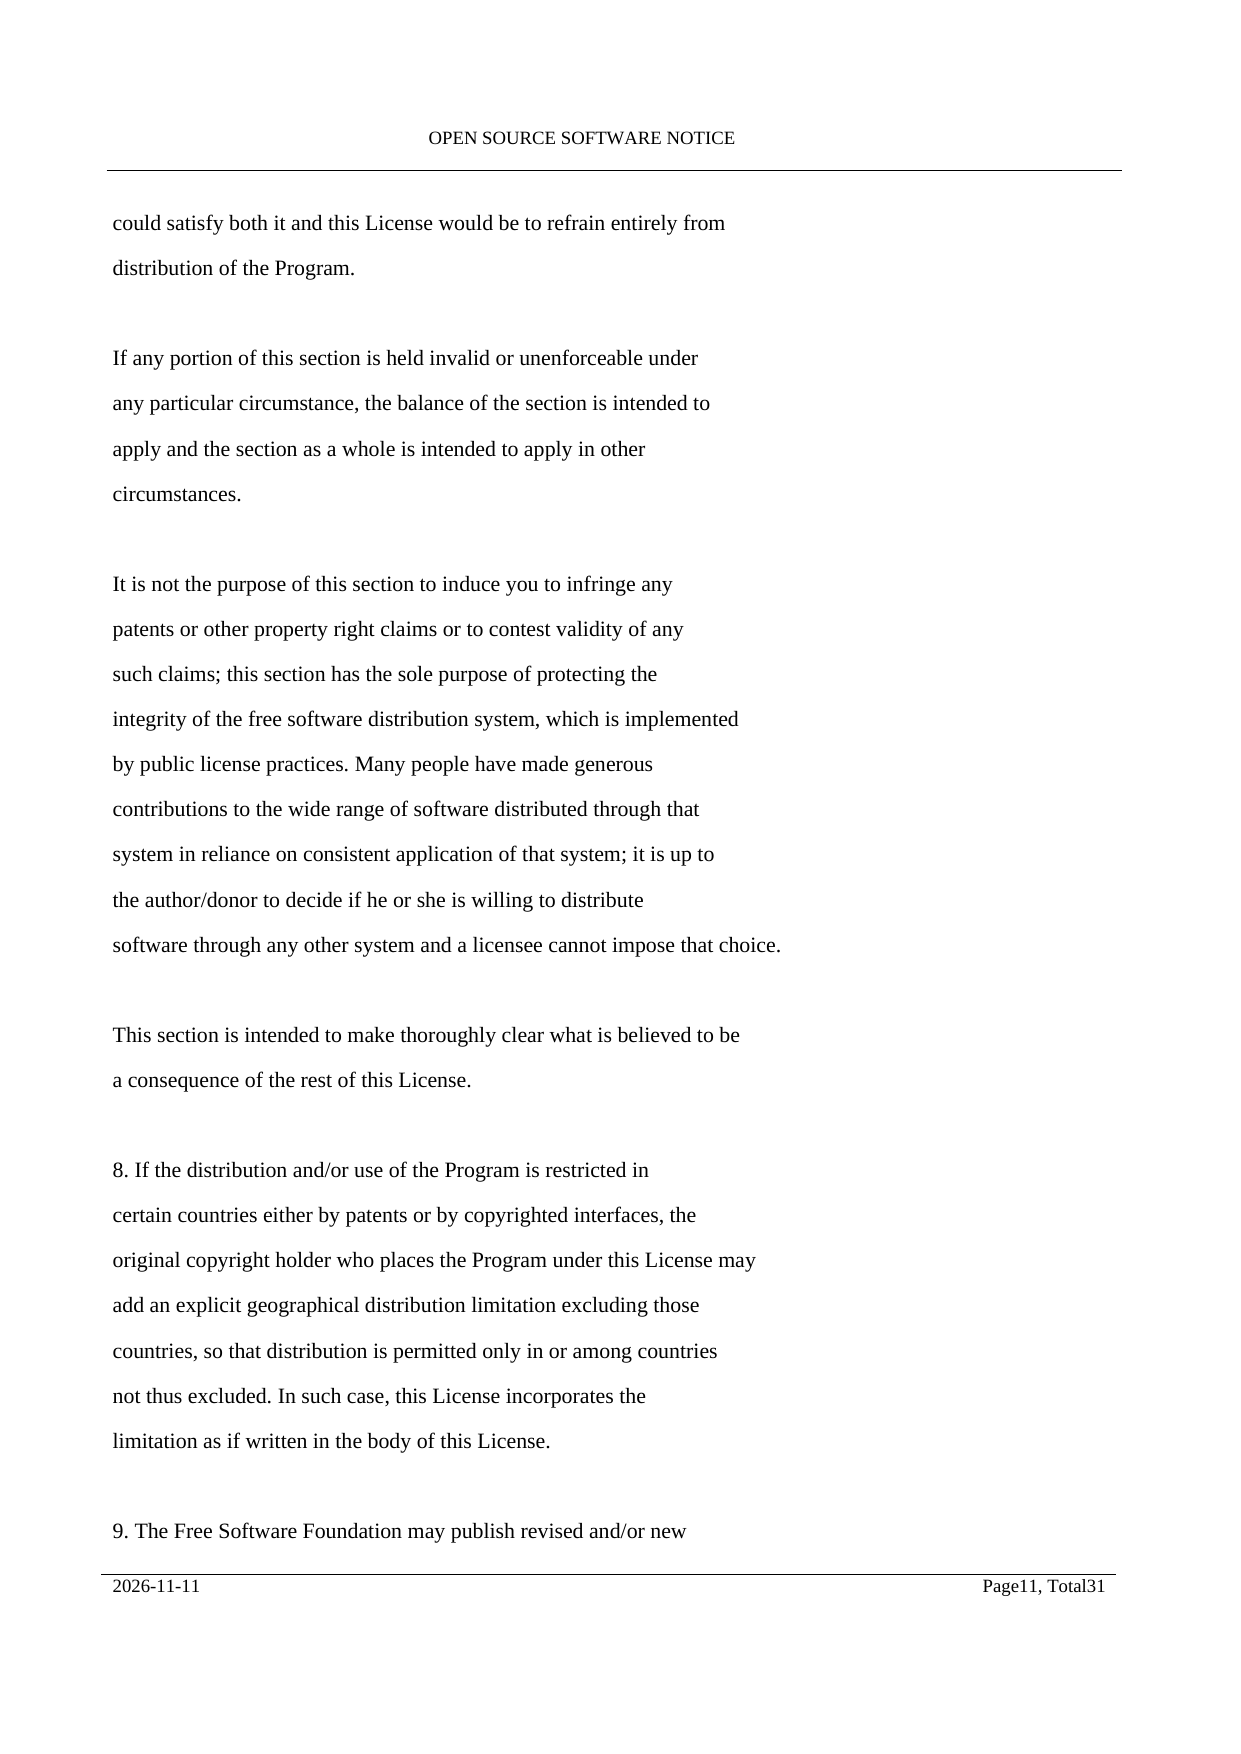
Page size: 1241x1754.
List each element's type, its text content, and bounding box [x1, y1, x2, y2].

text original copyright holder who places the Program under this License may [112, 1244, 1128, 1276]
text patents or other property right claims or to contest validity of any [112, 612, 1128, 645]
text This section is intended to make thoroughly clear what is believed to be [112, 1018, 1128, 1051]
text any particular circumstance, the balance of the section is intended to [112, 387, 1128, 419]
text the author/donor to decide if he or she is willing to distribute [112, 883, 1128, 915]
text 9. The Free Software Foundation may publish revised and/or new [112, 1514, 1128, 1547]
text limitation as if written in the body of this License. [112, 1424, 1128, 1457]
text could satisfy both it and this License would be to refrain entirely from [112, 206, 1128, 239]
text integrity of the free software distribution system, which is implemented [112, 702, 1128, 735]
text contributions to the wide range of software distributed through that [112, 793, 1128, 825]
text by public license practices. Many people have made generous [112, 748, 1128, 780]
text It is not the purpose of this section to induce you to infringe any [112, 567, 1128, 600]
text system in reliance on consistent application of that system; it is up to [112, 838, 1128, 870]
text 8. If the distribution and/or use of the Program is restricted in [112, 1153, 1128, 1186]
text such claims; this section has the sole purpose of protecting the [112, 657, 1128, 690]
text distribution of the Program. [112, 251, 1128, 284]
text a consequence of the rest of this License. [112, 1063, 1128, 1096]
text countries, so that distribution is permitted only in or among countries [112, 1334, 1128, 1366]
text circumstances. [112, 477, 1128, 509]
text add an explicit geographical distribution limitation excluding those [112, 1289, 1128, 1321]
text apply and the section as a whole is intended to apply in other [112, 432, 1128, 464]
text If any portion of this section is held invalid or unenforceable under [112, 342, 1128, 374]
text not thus excluded. In such case, this License incorporates the [112, 1379, 1128, 1412]
text certain countries either by patents or by copyrighted interfaces, the [112, 1199, 1128, 1231]
text software through any other system and a licensee cannot impose that choice. [112, 928, 1128, 961]
